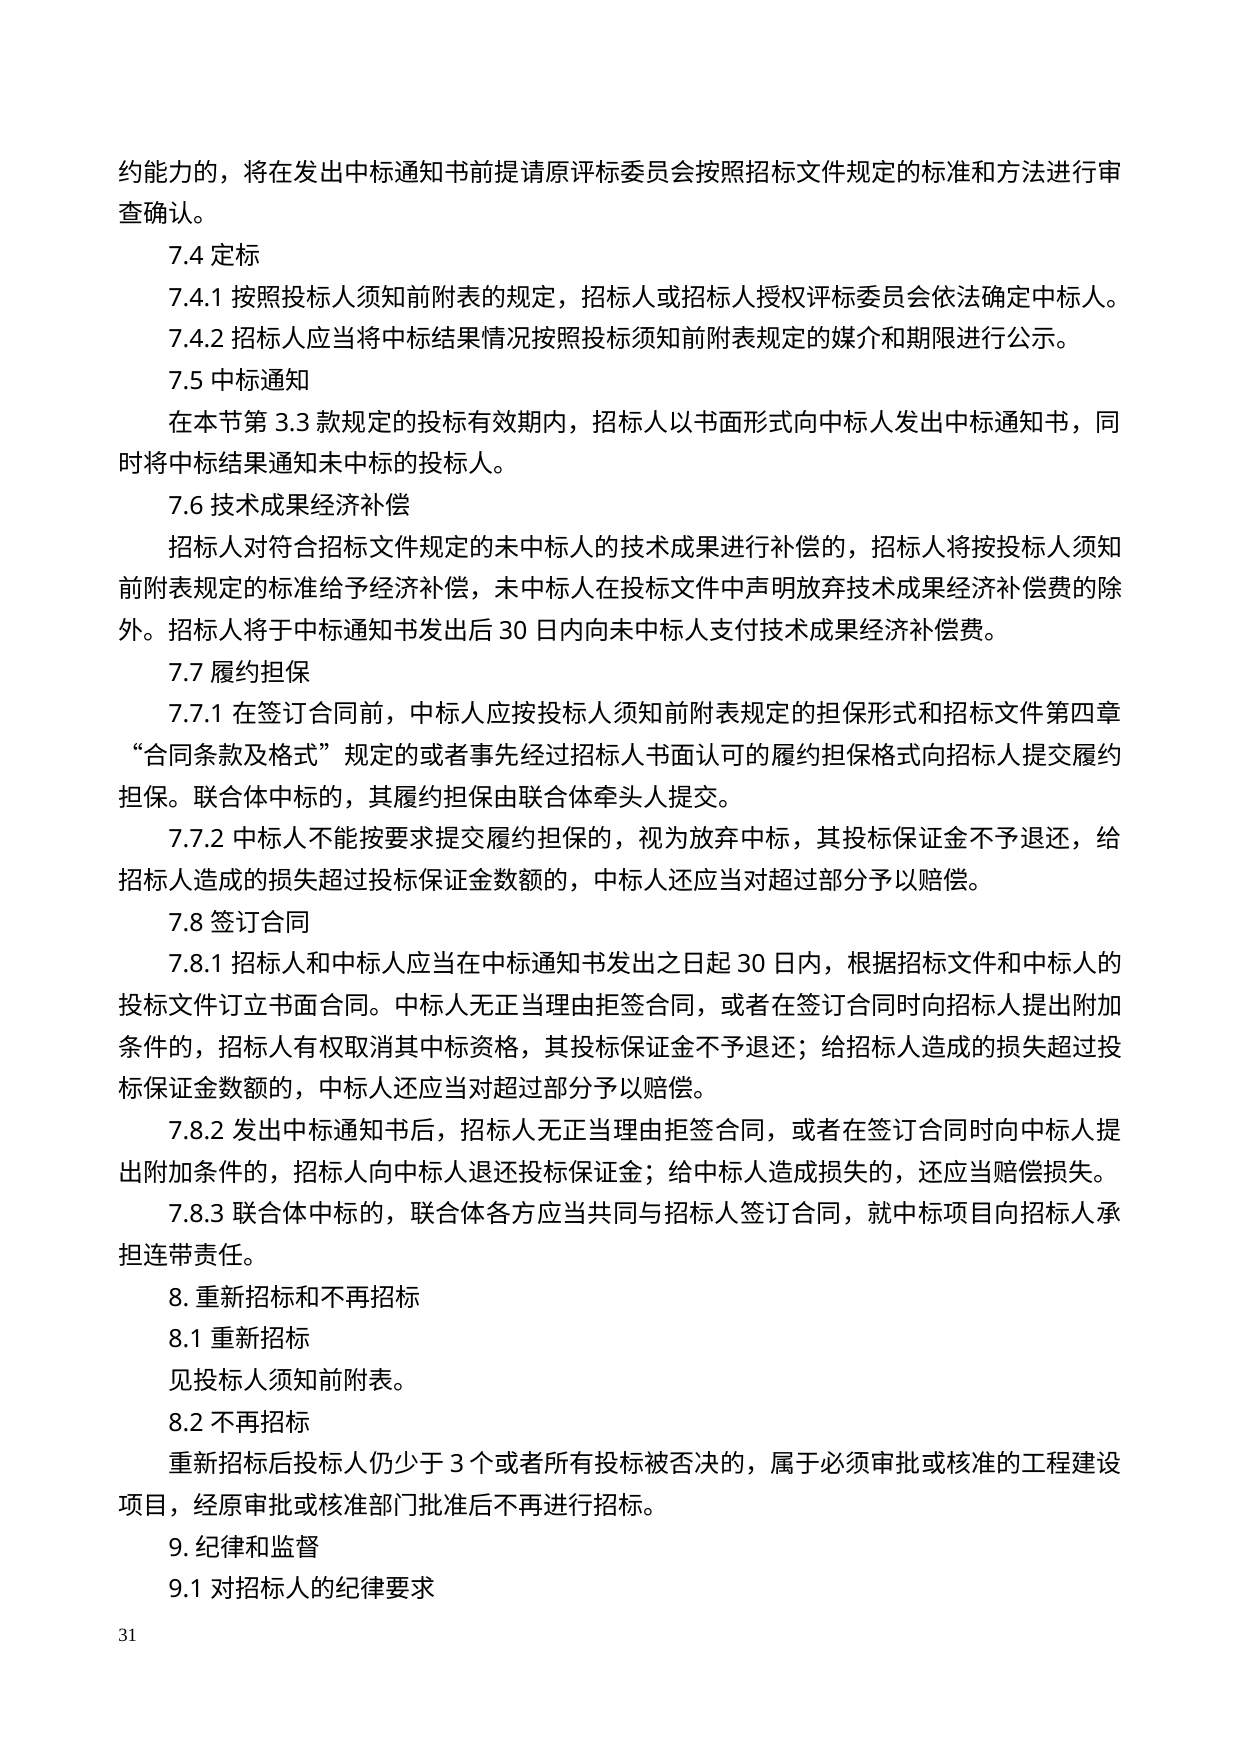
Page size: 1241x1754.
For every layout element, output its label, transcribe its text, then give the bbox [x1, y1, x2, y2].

list 9.1 对招标人的纪律要求 [118, 1564, 1122, 1606]
list 8.1 重新招标 [118, 1314, 1122, 1356]
text 见投标人须知前附表。 [118, 1356, 1122, 1398]
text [118, 148, 1122, 231]
text 7.4.1 按照投标人须知前附表的规定，招标人或招标人授权评标委员会依法确定中标人。 [118, 273, 1122, 314]
list 7.6 技术成果经济补偿 [118, 481, 1122, 523]
list 8.2 不再招标 [118, 1398, 1122, 1439]
list 在本节第 3.3 款规定的投标有效期内，招标人以书面形式向中标人发出中标通知书，同时将中标结果通知未中标的投标人。 [118, 398, 1122, 481]
text 7.8.2 发出中标通知书后，招标人无正当理由拒签合同，或者在签订合同时向中标人提出附加条件的，招标人向中标人退还投标保证金；给中标人造成损失的，还应当赔偿损失。 [118, 1106, 1122, 1189]
list 7.4 定标 [118, 231, 1122, 273]
text 7.8.3 联合体中标的，联合体各方应当共同与招标人签订合同，就中标项目向招标人承担连带责任。 [118, 1189, 1122, 1273]
list 重新招标和不再招标 [118, 1273, 1122, 1314]
text 7.8.1 招标人和中标人应当在中标通知书发出之日起 30 日内，根据招标文件和中标人的投标文件订立书面合同。中标人无正当理由拒签合同，或者在签订合同时向招标人提出附加条件的，招标人有权取消其中标资格，其投标保证金不予退还；给招标人造成的损失超过投标保证金数额的，中标人还应当对超过部分予以赔偿。 [118, 939, 1122, 1106]
text 重新招标后投标人仍少于3个或者所有投标被否决的，属于必须审批或核准的工程建设项目，经原审批或核准部门批准后不再进行招标。 [118, 1439, 1122, 1523]
list 7.7 履约担保 [118, 648, 1122, 689]
list 纪律和监督 [118, 1523, 1122, 1564]
text 招标人对符合招标文件规定的未中标人的技术成果进行补偿的，招标人将按投标人须知前附表规定的标准给予经济补偿，未中标人在投标文件中声明放弃技术成果经济补偿费的除外。招标人将于中标通知书发出后 30 日内向未中标人支付技术成果经济补偿费。 [118, 523, 1122, 648]
list 7.5 中标通知 [118, 356, 1122, 398]
text 7.4.2 招标人应当将中标结果情况按照投标须知前附表规定的媒介和期限进行公示。 [118, 314, 1122, 356]
text 7.7.2 中标人不能按要求提交履约担保的，视为放弃中标，其投标保证金不予退还，给招标人造成的损失超过投标保证金数额的，中标人还应当对超过部分予以赔偿。 [118, 814, 1122, 898]
text 7.7.1 在签订合同前，中标人应按投标人须知前附表规定的担保形式和招标文件第四章“合同条款及格式”规定的或者事先经过招标人书面认可的履约担保格式向招标人提交履约担保。联合体中标的，其履约担保由联合体牵头人提交。 [118, 689, 1122, 814]
list 7.8 签订合同 [118, 898, 1122, 939]
